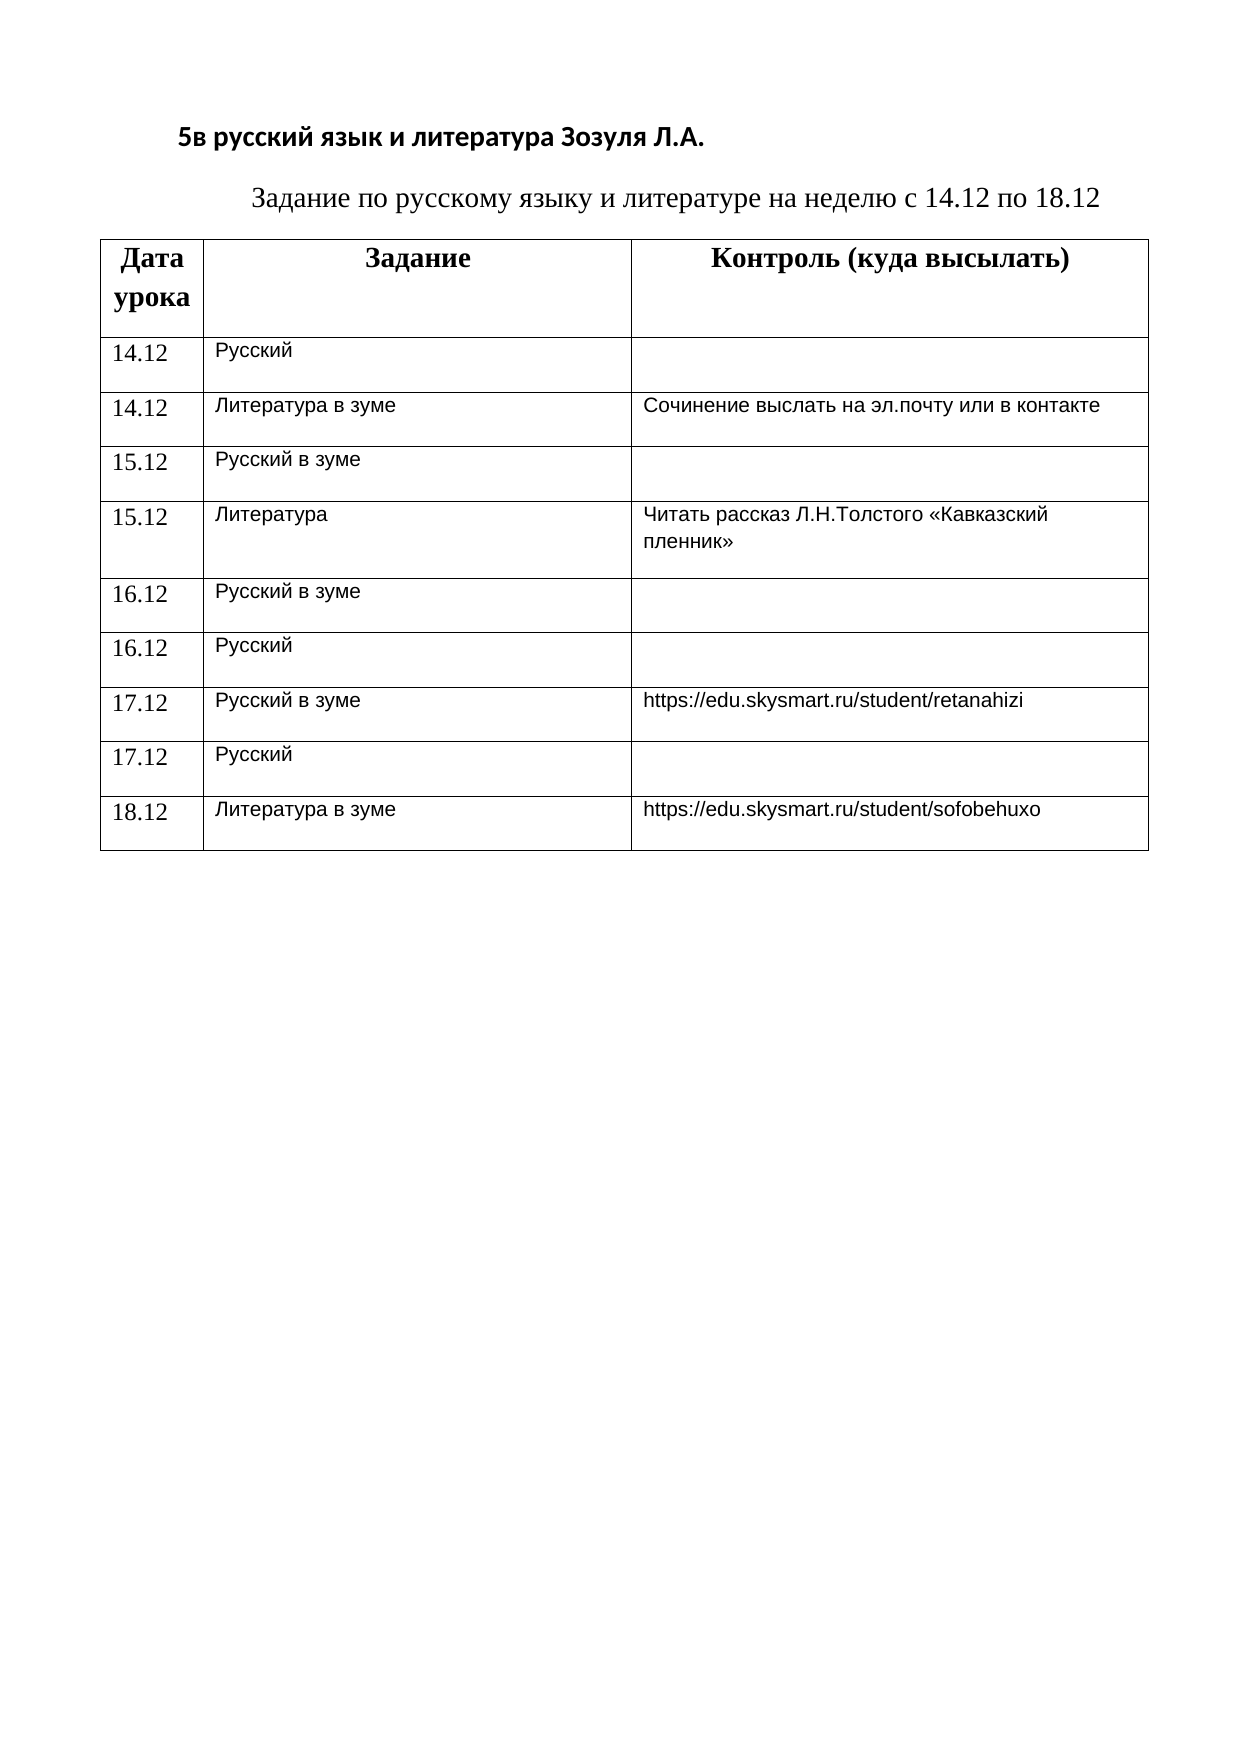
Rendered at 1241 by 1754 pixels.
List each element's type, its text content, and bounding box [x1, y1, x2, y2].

table_cell Русский в зуме [204, 579, 631, 632]
table_cell Русский [204, 742, 631, 796]
table_cell 16.12 [101, 579, 203, 632]
table_cell https://edu.skysmart.ru/student/retanahizi [632, 688, 1148, 741]
table_header Контроль (куда высылать) [632, 240, 1148, 337]
table_cell Литература [204, 502, 631, 578]
table_cell Русский [204, 338, 631, 392]
table_cell [632, 579, 1148, 632]
table_cell [632, 633, 1148, 687]
table_cell Русский в зуме [204, 688, 631, 741]
table_cell 17.12 [101, 742, 203, 796]
table_cell Сочинение выслать на эл.почту или в контакте [632, 393, 1148, 446]
table_cell [632, 338, 1148, 392]
table_cell 18.12 [101, 797, 203, 850]
table_cell [632, 742, 1148, 796]
table_cell Русский в зуме [204, 447, 631, 501]
table_cell 17.12 [101, 688, 203, 741]
table_cell 16.12 [101, 633, 203, 687]
table_cell 15.12 [101, 502, 203, 578]
table_cell 14.12 [101, 338, 203, 392]
table_cell Литература в зуме [204, 797, 631, 850]
text Задание по русскому языку и литературе на неделю с 14.12 по 18.12 [177, 180, 1152, 213]
table_cell [632, 447, 1148, 501]
table_header Дата урока [101, 240, 203, 337]
table_header Задание [204, 240, 631, 337]
table_cell Русский [204, 633, 631, 687]
text 5в русский язык и литература Зозуля Л.А. [177, 118, 1152, 154]
table_cell 15.12 [101, 447, 203, 501]
table_cell https://edu.skysmart.ru/student/sofobehuxo [632, 797, 1148, 850]
table_cell Литература в зуме [204, 393, 631, 446]
table_cell 14.12 [101, 393, 203, 446]
table_cell Читать рассказ Л.Н.Толстого «Кавказский пленник» [632, 502, 1148, 578]
